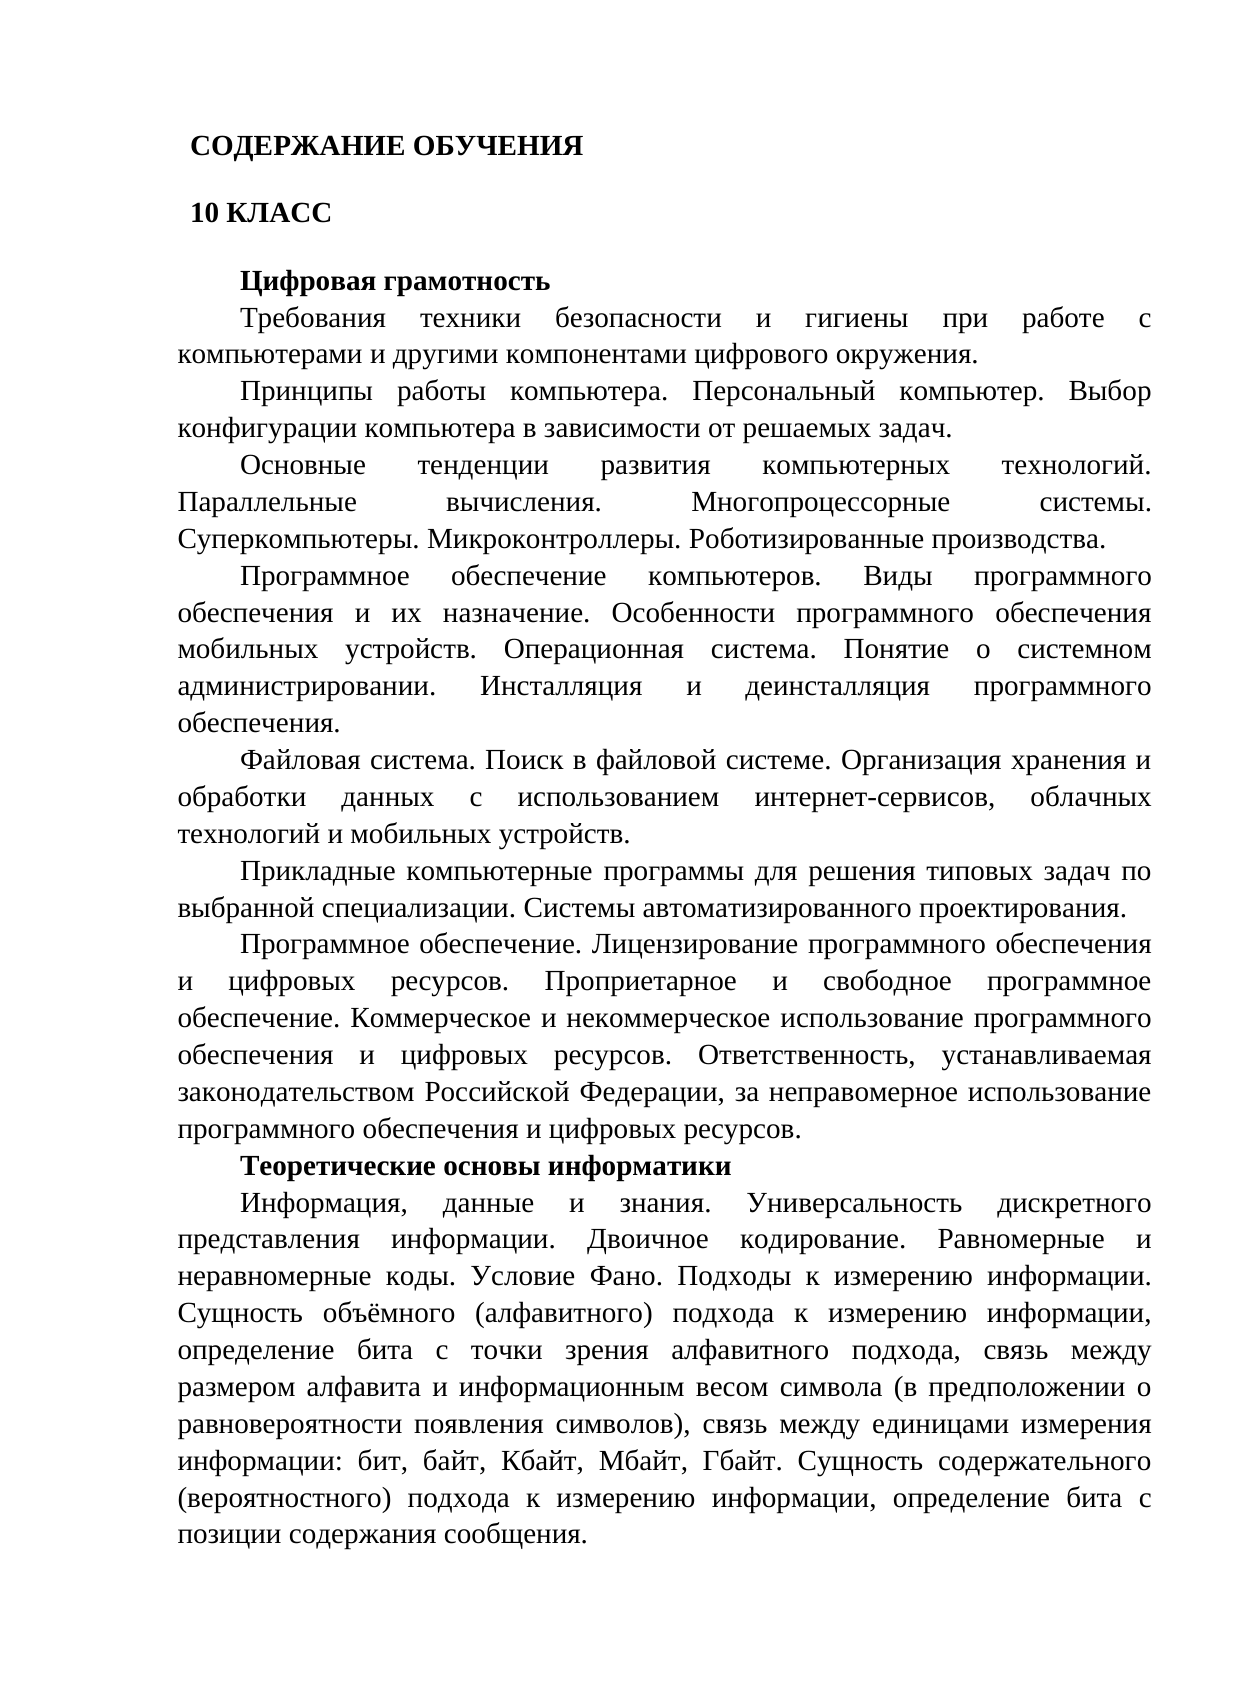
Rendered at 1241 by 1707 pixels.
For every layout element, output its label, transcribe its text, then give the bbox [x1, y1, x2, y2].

text Основные тенденции развития компьютерных технологий. Параллельные вычисления. Многопроцессорные системы. Суперкомпьютеры. Микроконтроллеры. Роботизированные производства. [177, 447, 1152, 554]
text Принципы работы компьютера. Персональный компьютер. Выбор конфигурации компьютера в зависимости от решаемых задач. [177, 373, 1152, 444]
text Теоретические основы информатики [177, 1148, 1152, 1181]
text Файловая система. Поиск в файловой системе. Организация хранения и обработки данных с использованием интернет-сервисов, облачных технологий и мобильных устройств. [177, 742, 1152, 849]
text Прикладные компьютерные программы для решения типовых задач по выбранной специализации. Системы автоматизированного проектирования. [177, 853, 1152, 923]
text Программное обеспечение. Лицензирование программного обеспечения и цифровых ресурсов. Проприетарное и свободное программное обеспечение. Коммерческое и некоммерческое использование программного обеспечения и цифровых ресурсов. Ответственность, устанавливаемая законодательством Российской Федерации, за неправомерное использование программного обеспечения и цифровых ресурсов. [177, 927, 1152, 1144]
text СОДЕРЖАНИЕ ОБУЧЕНИЯ [190, 128, 1152, 161]
text Цифровая грамотность [177, 263, 1152, 296]
text Информация, данные и знания. Универсальность дискретного представления информации. Двоичное кодирование. Равномерные и неравномерные коды. Условие Фано. Подходы к измерению информации. Сущность объёмного (алфавитного) подхода к измерению информации, определение бита с точки зрения алфавитного подхода, связь между размером алфавита и информационным весом символа (в предположении о равновероятности появления символов), связь между единицами измерения информации: бит, байт, Кбайт, Мбайт, Гбайт. Сущность содержательного (вероятностного) подхода к измерению информации, определение бита с позиции содержания сообщения. [177, 1185, 1152, 1550]
text Требования техники безопасности и гигиены при работе с компьютерами и другими компонентами цифрового окружения. [177, 300, 1152, 370]
text 10 КЛАСС [190, 195, 1152, 229]
text Программное обеспечение компьютеров. Виды программного обеспечения и их назначение. Особенности программного обеспечения мобильных устройств. Операционная система. Понятие о системном администрировании. Инсталляция и деинсталляция программного обеспечения. [177, 558, 1152, 739]
